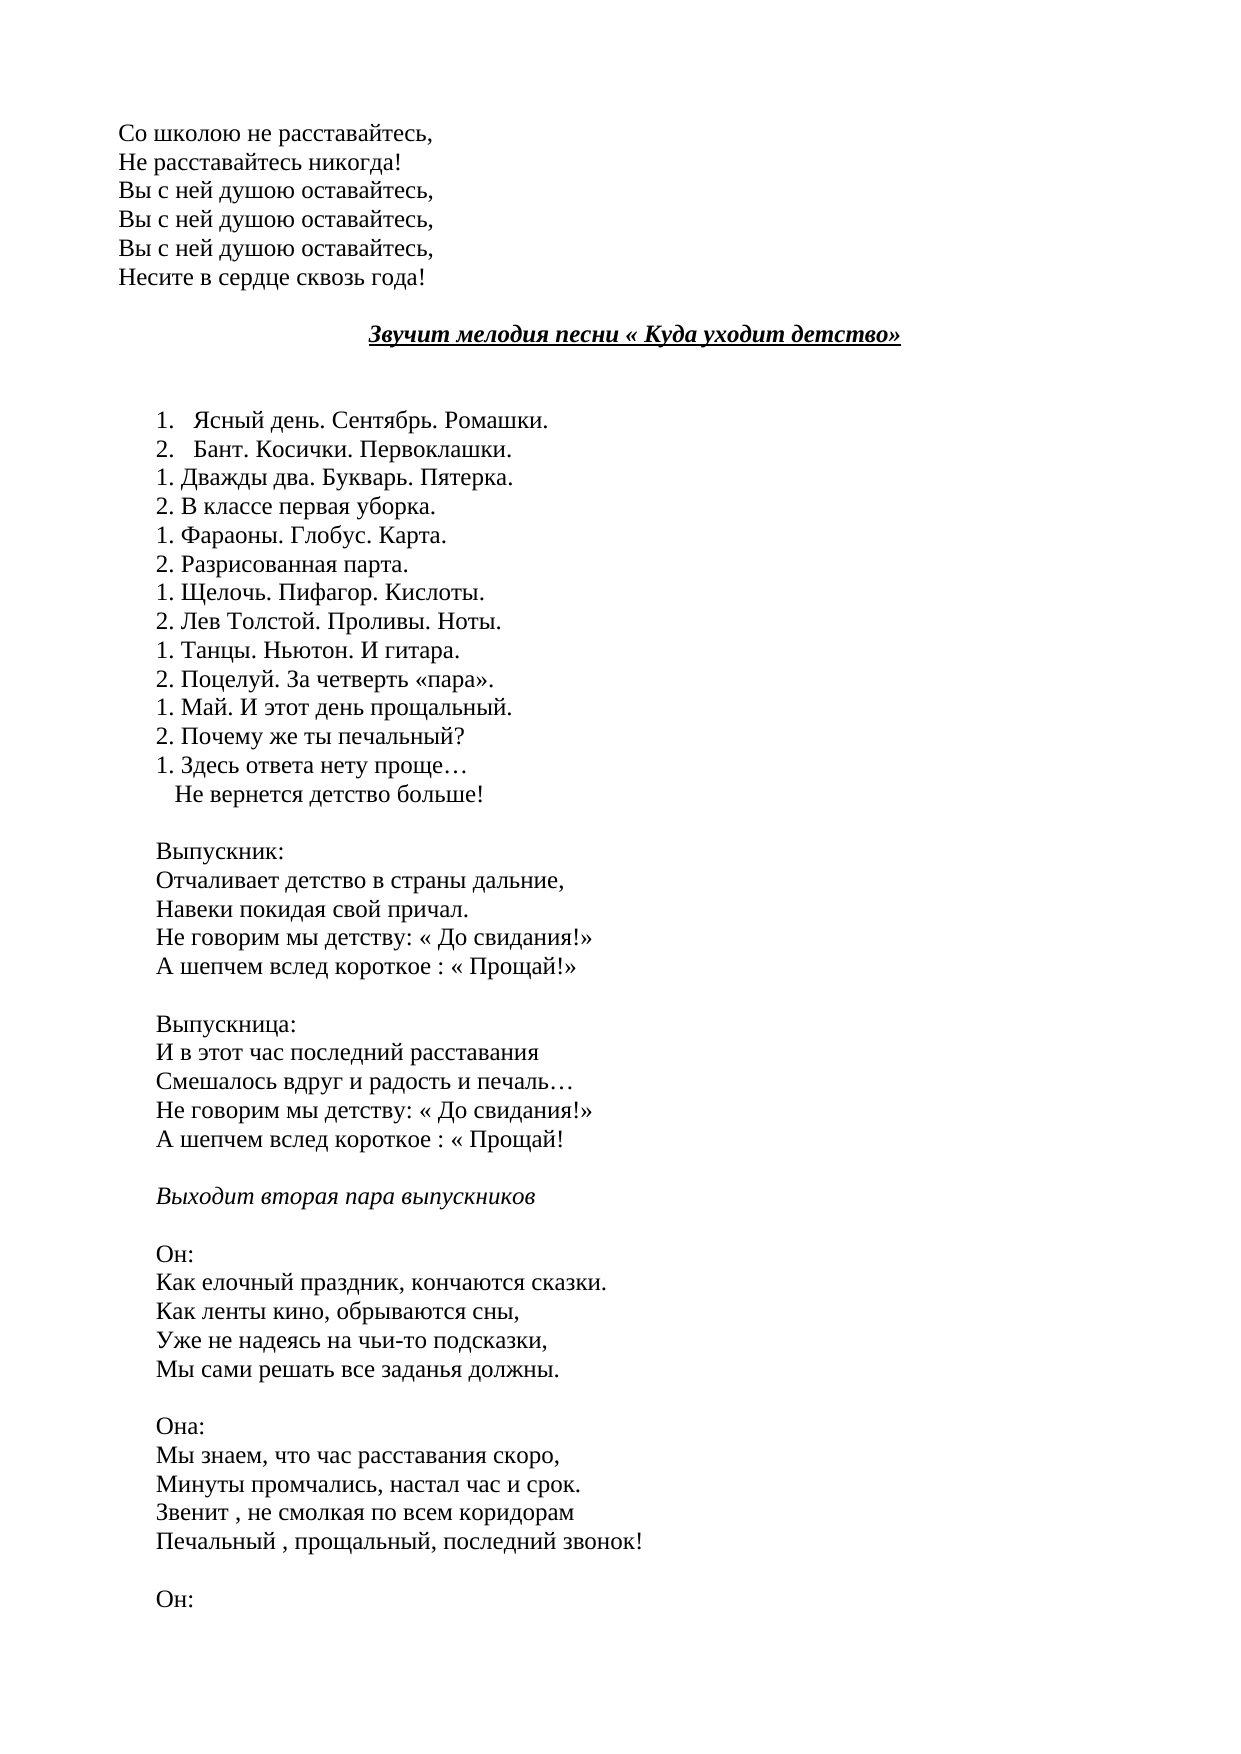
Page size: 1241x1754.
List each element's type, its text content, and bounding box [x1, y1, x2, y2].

list Ясный день. Сентябрь. Ромашки. [156, 405, 1152, 434]
text И в этот час последний расставания [156, 1037, 1152, 1066]
text Вы с ней душою оставайтесь, [118, 233, 1152, 262]
text 1. Здесь ответа нету проще… [156, 750, 1152, 779]
text Она: [156, 1411, 1152, 1440]
text А шепчем вслед короткое : « Прощай! [156, 1124, 1152, 1152]
text 1. Май. И этот день прощальный. [156, 692, 1152, 721]
text Выпускник: [156, 836, 1152, 865]
text А шепчем вслед короткое : « Прощай!» [156, 951, 1152, 980]
text 2. Разрисованная парта. [156, 549, 1152, 577]
text Выходит вторая пара выпускников [156, 1181, 1152, 1210]
text 2. Почему же ты печальный? [156, 721, 1152, 750]
text Вы с ней душою оставайтесь, [118, 204, 1152, 233]
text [118, 118, 1152, 147]
text Как ленты кино, обрываются сны, [156, 1296, 1152, 1325]
text Мы сами решать все заданья должны. [156, 1354, 1152, 1382]
text Уже не надеясь на чьи-то подсказки, [156, 1325, 1152, 1354]
text 1. Фараоны. Глобус. Карта. [156, 520, 1152, 549]
text 2. Поцелуй. За четверть «пара». [156, 664, 1152, 692]
list Бант. Косички. Первоклашки. [156, 434, 1152, 462]
text Несите в сердце сквозь года! [118, 262, 1152, 291]
text Он: [156, 1584, 1152, 1612]
text Не расставайтесь никогда! [118, 147, 1152, 176]
text Звенит , не смолкая по всем коридорам [156, 1497, 1152, 1526]
text Не говорим мы детству: « До свидания!» [156, 922, 1152, 951]
text 1. Щелочь. Пифагор. Кислоты. [156, 577, 1152, 606]
text Вы с ней душою оставайтесь, [118, 176, 1152, 204]
text 2. В классе первая уборка. [156, 491, 1152, 520]
text Смешалось вдруг и радость и печаль… [156, 1066, 1152, 1095]
text 2. Лев Толстой. Проливы. Ноты. [156, 606, 1152, 635]
text Он: [156, 1239, 1152, 1267]
text Отчаливает детство в страны дальние, [156, 865, 1152, 894]
text Печальный , прощальный, последний звонок! [156, 1526, 1152, 1555]
text Мы знаем, что час расставания скоро, [156, 1440, 1152, 1469]
text Навеки покидая свой причал. [156, 894, 1152, 922]
text 1. Танцы. Ньютон. И гитара. [156, 635, 1152, 664]
text Не вернется детство больше! [156, 779, 1152, 807]
text 1. Дважды два. Букварь. Пятерка. [156, 462, 1152, 491]
text Звучит мелодия песни « Куда уходит детство» [118, 319, 1152, 376]
text Как елочный праздник, кончаются сказки. [156, 1267, 1152, 1296]
text Выпускница: [156, 1009, 1152, 1037]
text Минуты промчались, настал час и срок. [156, 1469, 1152, 1497]
text Не говорим мы детству: « До свидания!» [156, 1095, 1152, 1124]
